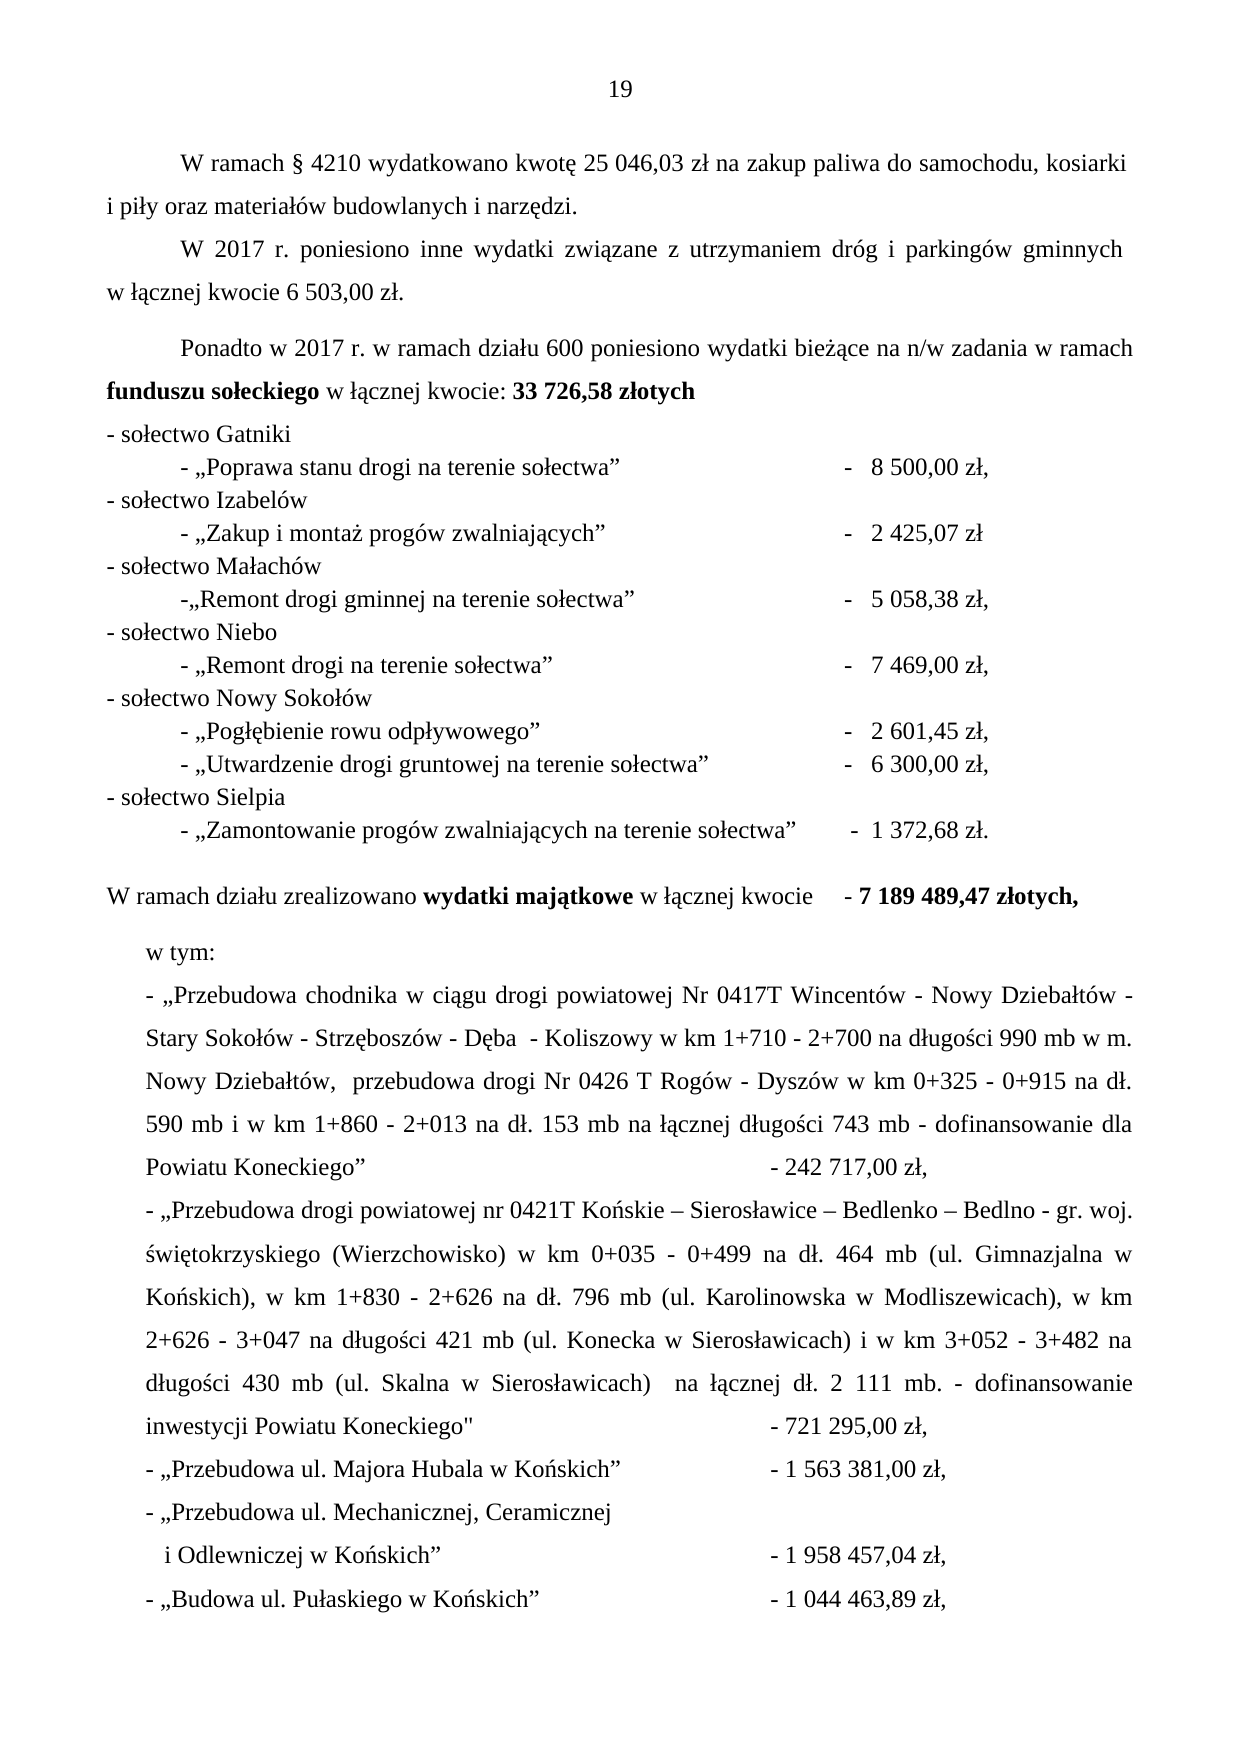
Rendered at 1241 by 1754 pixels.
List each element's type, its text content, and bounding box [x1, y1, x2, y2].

text W ramach § 4210 wydatkowano kwotę 25 046,03 zł na zakup paliwa do samochodu, kosiarki i piły oraz materiałów budowlanych i narzędzi. [106, 148, 1134, 219]
text - „Remont drogi na terenie sołectwa” - 7 469,00 zł, [106, 650, 1134, 679]
text w tym: [106, 937, 1134, 966]
text - sołectwo Małachów [106, 551, 1134, 580]
text - sołectwo Niebo [106, 617, 1134, 646]
text - „Przebudowa chodnika w ciągu drogi powiatowej Nr 0417T Wincentów - Nowy Dziebałtów - Stary Sokołów - Strzęboszów - Dęba - Koliszowy w km 1+710 - 2+700 na długości 990 mb w m. Nowy Dziebałtów, przebudowa drogi Nr 0426 T Rogów - Dyszów w km 0+325 - 0+915 na dł. 590 mb i w km 1+860 - 2+013 na dł. 153 mb na łącznej długości 743 mb - dofinansowanie dla Powiatu Koneckiego” - 242 717,00 zł, [145, 980, 1134, 1181]
text - „Pogłębienie rowu odpływowego” - 2 601,45 zł, [106, 716, 1134, 745]
text - sołectwo Sielpia [106, 782, 1134, 811]
text W ramach działu zrealizowano wydatki majątkowe w łącznej kwocie - 7 189 489,47 złotych, [106, 881, 1134, 910]
text Ponadto w 2017 r. w ramach działu 600 poniesiono wydatki bieżące na n/w zadania w ramach funduszu sołeckiego w łącznej kwocie: 33 726,58 złotych [106, 333, 1134, 404]
text - sołectwo Izabelów [106, 485, 1134, 514]
text - „Zamontowanie progów zwalniających na terenie sołectwa” - 1 372,68 zł. [106, 815, 1134, 844]
text - sołectwo Gatniki [106, 419, 1134, 448]
text - „Przebudowa ul. Majora Hubala w Końskich” - 1 563 381,00 zł, [145, 1454, 1134, 1483]
text -„Remont drogi gminnej na terenie sołectwa” - 5 058,38 zł, [106, 584, 1134, 613]
text - sołectwo Nowy Sokołów [106, 683, 1134, 712]
text - „Utwardzenie drogi gruntowej na terenie sołectwa” - 6 300,00 zł, [106, 749, 1134, 778]
text - „Przebudowa drogi powiatowej nr 0421T Końskie – Sierosławice – Bedlenko – Bedlno - gr. woj. świętokrzyskiego (Wierzchowisko) w km 0+035 - 0+499 na dł. 464 mb (ul. Gimnazjalna w Końskich), w km 1+830 - 2+626 na dł. 796 mb (ul. Karolinowska w Modliszewicach), w km 2+626 - 3+047 na długości 421 mb (ul. Konecka w Sierosławicach) i w km 3+052 - 3+482 na długości 430 mb (ul. Skalna w Sierosławicach) na łącznej dł. 2 111 mb. - dofinansowanie inwestycji Powiatu Koneckiego" - 721 295,00 zł, [145, 1196, 1134, 1440]
text - „Zakup i montaż progów zwalniających” - 2 425,07 zł [106, 518, 1134, 547]
text - „Budowa ul. Pułaskiego w Końskich” - 1 044 463,89 zł, [145, 1584, 1134, 1612]
text - „Przebudowa ul. Mechanicznej, Ceramicznej [145, 1497, 1134, 1526]
text i Odlewniczej w Końskich” - 1 958 457,04 zł, [145, 1541, 1134, 1569]
text - „Poprawa stanu drogi na terenie sołectwa” - 8 500,00 zł, [106, 452, 1134, 481]
text W 2017 r. poniesiono inne wydatki związane z utrzymaniem dróg i parkingów gminnych w łącznej kwocie 6 503,00 zł. [106, 234, 1134, 306]
